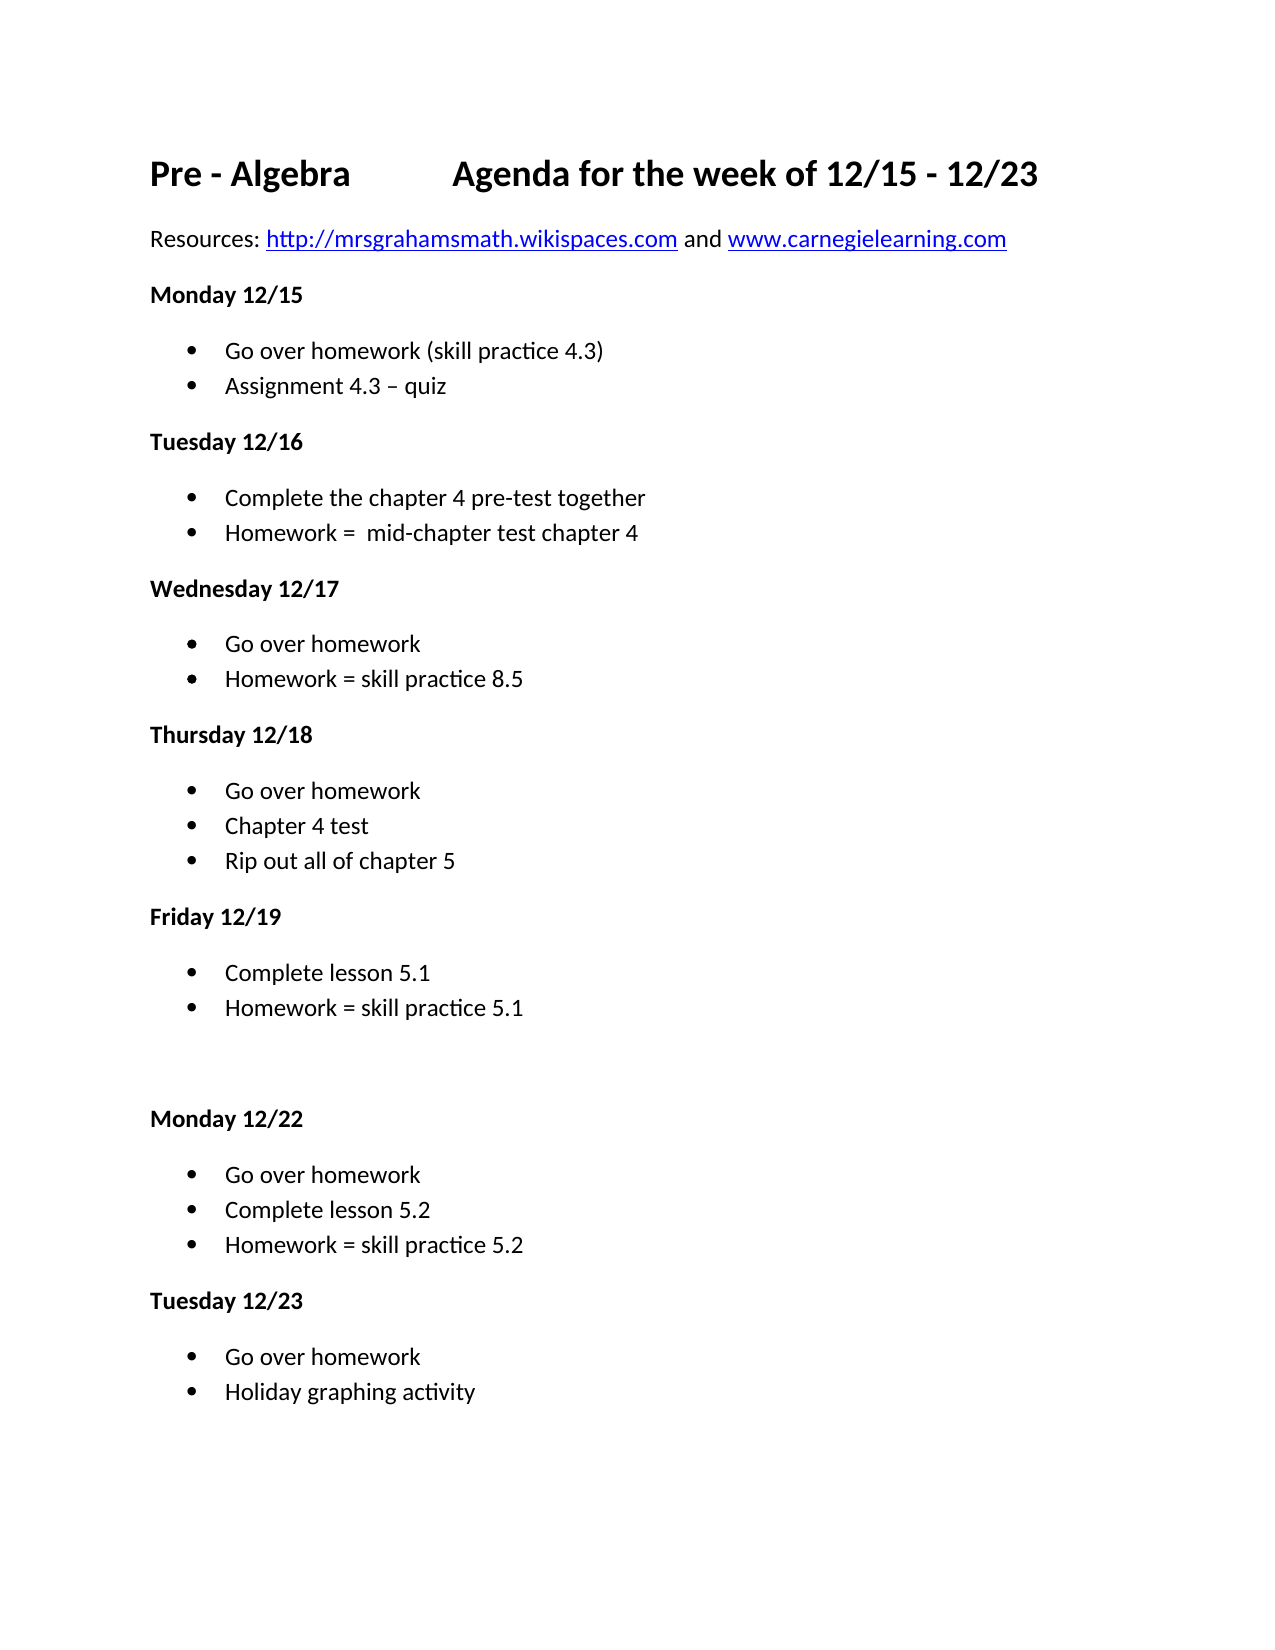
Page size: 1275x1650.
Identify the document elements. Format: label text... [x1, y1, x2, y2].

list Homework = mid-chapter test chapter 4 [187, 517, 1125, 547]
list Assignment 4.3 – quiz [187, 370, 1125, 401]
list Rip out all of chapter 5 [187, 845, 1125, 876]
list Go over homework [187, 1159, 1125, 1190]
text Monday 12/22 [150, 1103, 1125, 1134]
text Friday 12/19 [150, 901, 1125, 932]
list Complete lesson 5.1 [187, 957, 1125, 987]
text Pre - Algebra Agenda for the week of 12/15 - 12/23 [150, 150, 1125, 196]
list Holiday graphing activity [187, 1376, 1125, 1407]
list Homework = skill practice 5.1 [187, 992, 1125, 1022]
text Monday 12/15 [150, 279, 1125, 310]
text Thursday 12/18 [150, 719, 1125, 750]
list Go over homework [187, 1341, 1125, 1372]
text Tuesday 12/23 [150, 1285, 1125, 1316]
list Go over homework [187, 775, 1125, 806]
list Complete lesson 5.2 [187, 1194, 1125, 1225]
list Homework = skill practice 8.5 [187, 663, 1125, 694]
text Resources: http://mrsgrahamsmath.wikispaces.com and www.carnegielearning.com [150, 223, 1125, 254]
list Go over homework (skill practice 4.3) [187, 335, 1125, 366]
list Go over homework [187, 628, 1125, 659]
text Wednesday 12/17 [150, 573, 1125, 603]
list Chapter 4 test [187, 810, 1125, 841]
list Homework = skill practice 5.2 [187, 1229, 1125, 1260]
text Tuesday 12/16 [150, 426, 1125, 457]
list Complete the chapter 4 pre-test together [187, 482, 1125, 512]
